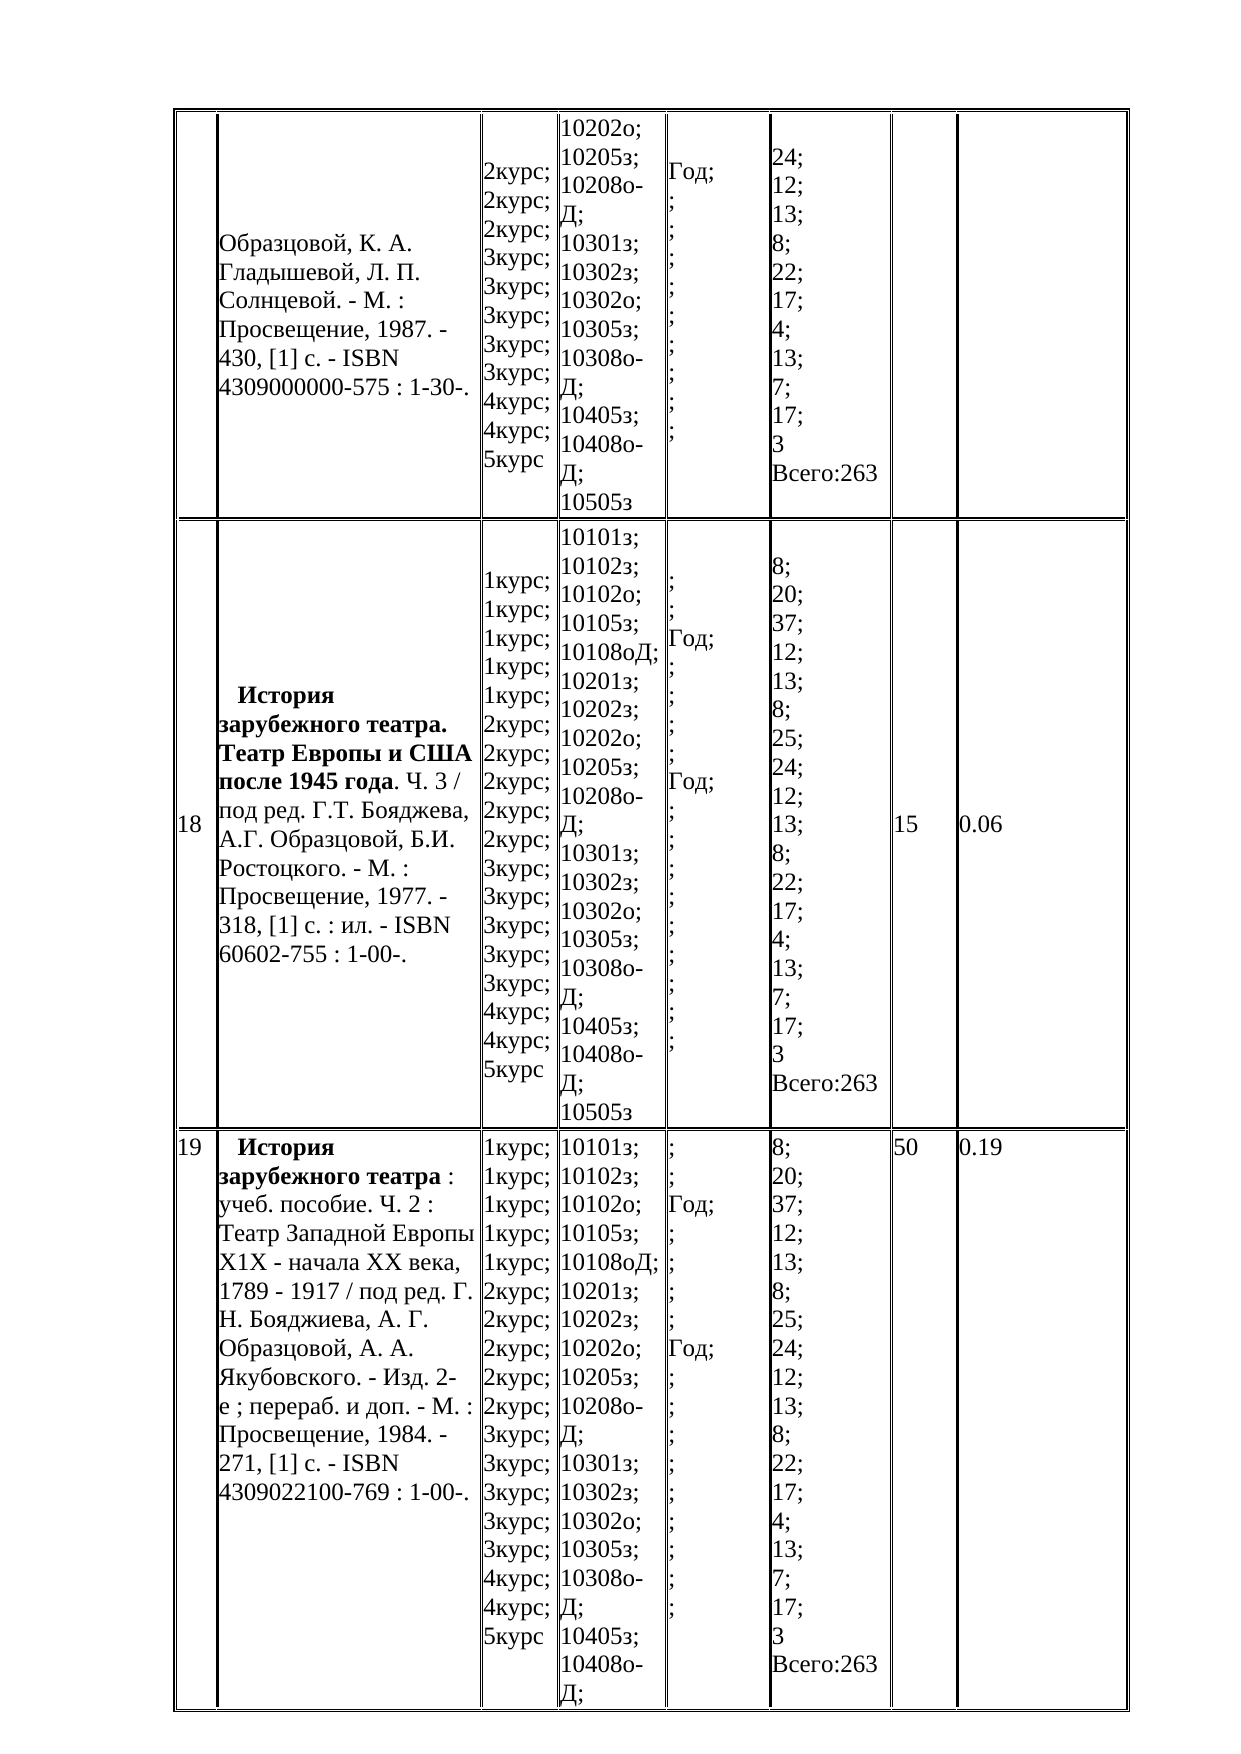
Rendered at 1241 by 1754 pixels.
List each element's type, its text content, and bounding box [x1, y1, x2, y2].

table_cell 50 [891, 1131, 957, 1709]
table_cell 0.06 [959, 517, 1127, 1127]
table_cell 1курс; 1курс; 1курс; 1курс; 1курс; 2курс; 2курс; 2курс; 2курс; 2курс; 3курс; 3курс; 3курс; 3курс; 3курс; 4курс; 4курс; 5курс [482, 1131, 558, 1709]
table_cell 0.19 [957, 1127, 1127, 1709]
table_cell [482, 112, 558, 517]
table_cell 0.16 [957, 112, 1126, 517]
table_cell 8; 20; 37; 12; 13; 8; 25; 24; 12; 13; 8; 22; 17; 4; 13; 7; 17; 3 Всего:263 [772, 521, 890, 1127]
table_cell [217, 112, 482, 517]
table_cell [770, 1131, 891, 1709]
table_cell 1курс; 1курс; 1курс; 1курс; 1курс; 2курс; 2курс; 2курс; 2курс; 2курс; 3курс; 3курс; 3курс; 3курс; 3курс; 4курс; 4курс; 5курс [483, 521, 557, 1127]
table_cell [559, 1131, 667, 1709]
table_cell ; ; Год; ; ; ; ; Год; ; ; ; ; ; ; ; ; ; [668, 521, 769, 1127]
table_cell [559, 112, 667, 517]
table_cell 15 [893, 521, 956, 1127]
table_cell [667, 110, 770, 517]
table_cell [667, 1131, 770, 1709]
table_cell 43 [891, 110, 957, 517]
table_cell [217, 1131, 482, 1709]
table_cell 18 [177, 517, 216, 1127]
table_cell 19 [177, 1127, 217, 1709]
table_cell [770, 112, 891, 517]
table_cell 17 [177, 110, 217, 517]
table_cell История зарубежного театра. Театр Европы и США после 1945 года. Ч. 3 / под ред. Г.Т. Бояджева, А.Г. Образцовой, Б.И. Ростоцкого. - М. : Просвещение, 1977. - 318, [1] с. : ил. - ISBN 60602-755 : 1-00-. [219, 521, 480, 1127]
